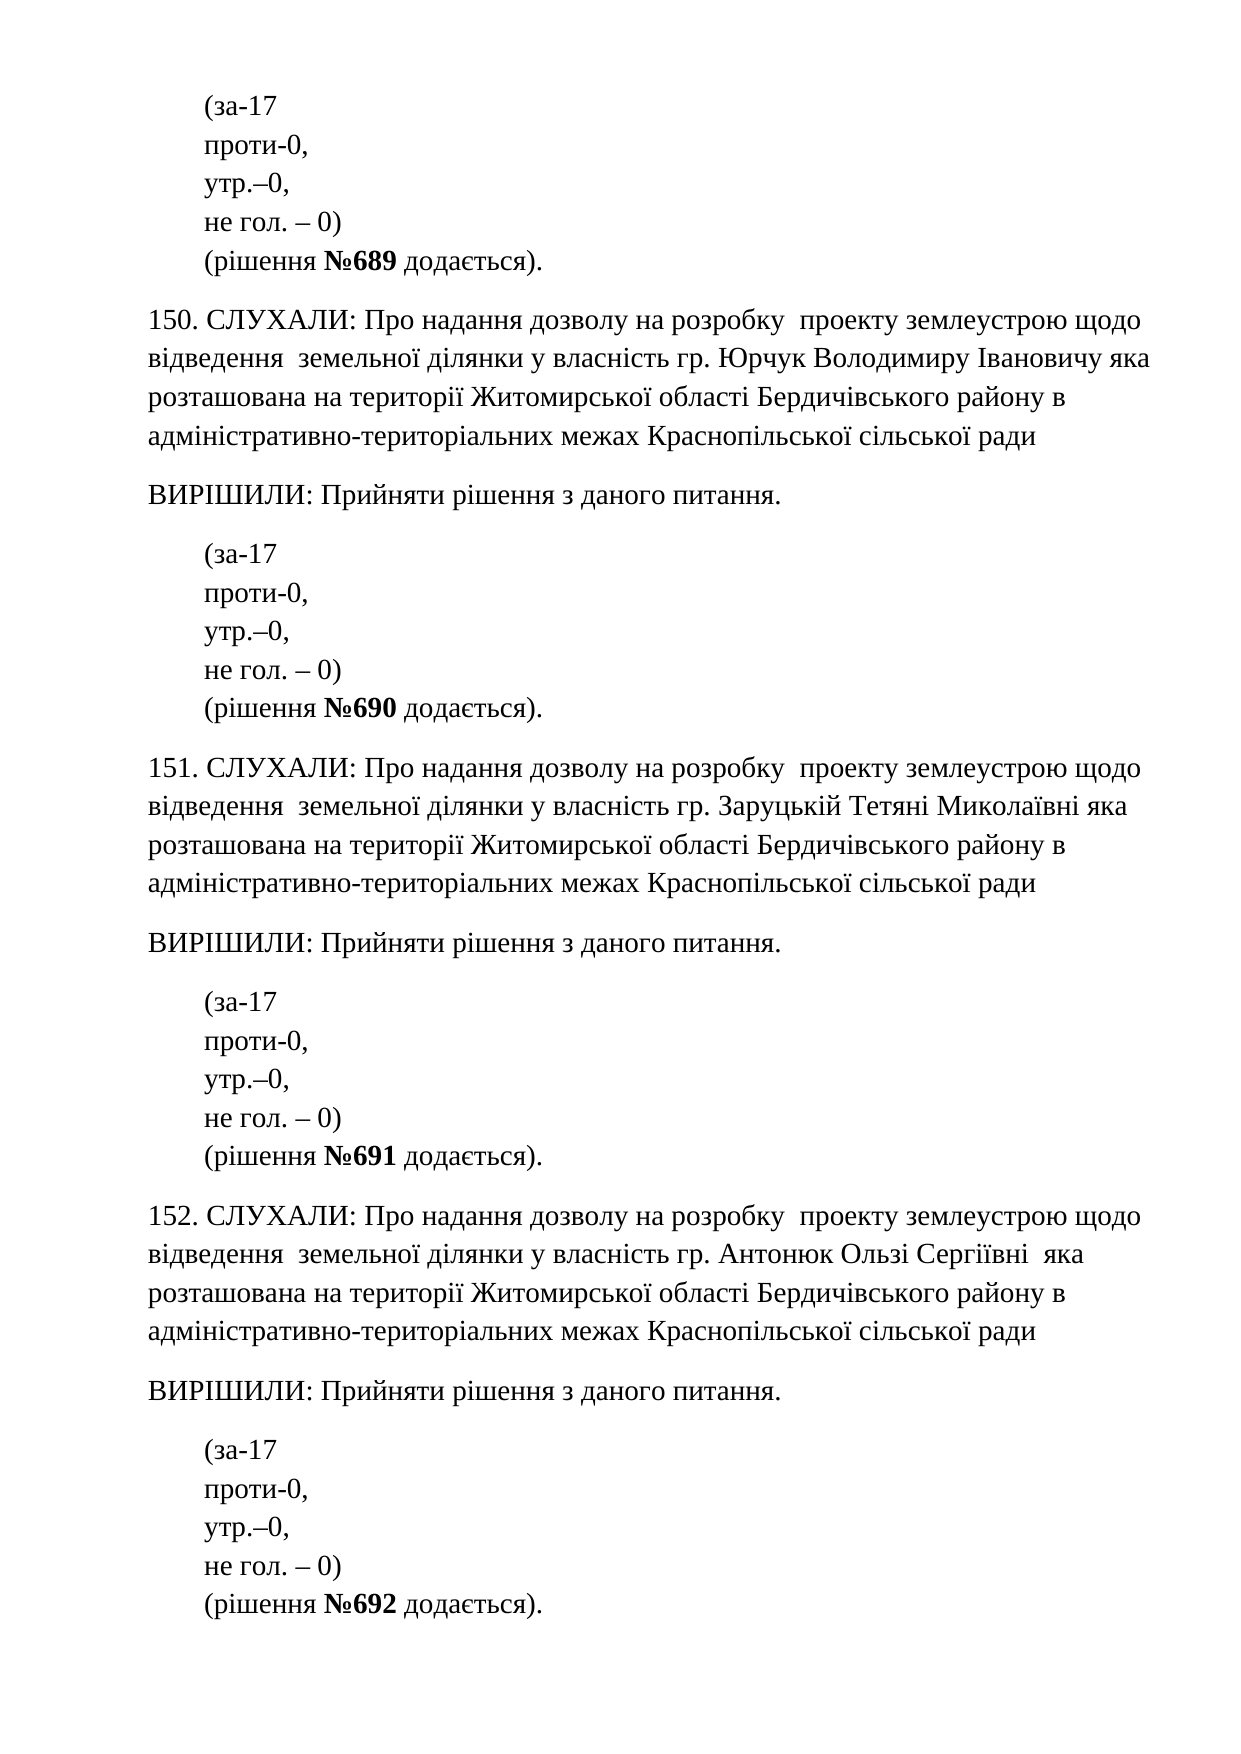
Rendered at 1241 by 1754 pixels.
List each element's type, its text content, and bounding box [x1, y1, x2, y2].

list (рішення №692 додається). [204, 1586, 1152, 1620]
list (за-17 проти-0, утр.–0, не гол. – 0) [204, 88, 1152, 238]
text 152. СЛУХАЛИ: Про надання дозволу на розробку проекту землеустрою щодо відведення земельної ділянки у власність гр. Антонюк Ользі Сергіївні яка розташована на території Житомирської області Бердичівського району в адміністративно-територіальних межах Краснопільської сільської ради [148, 1198, 1152, 1347]
text 151. СЛУХАЛИ: Про надання дозволу на розробку проекту землеустрою щодо відведення земельної ділянки у власність гр. Заруцькій Тетяні Миколаївні яка розташована на території Житомирської області Бердичівського району в адміністративно-територіальних межах Краснопільської сільської ради [148, 750, 1152, 899]
text ВИРІШИЛИ: Прийняти рішення з даного питання. [148, 1373, 1152, 1406]
list (за-17 проти-0, утр.–0, не гол. – 0) [204, 536, 1152, 686]
list (за-17 проти-0, утр.–0, не гол. – 0) [204, 984, 1152, 1133]
list (за-17 проти-0, утр.–0, не гол. – 0) [204, 1432, 1152, 1581]
text ВИРІШИЛИ: Прийняти рішення з даного питання. [148, 477, 1152, 511]
list (рішення №690 додається). [204, 691, 1152, 724]
text ВИРІШИЛИ: Прийняти рішення з даного питання. [148, 925, 1152, 958]
list (рішення №689 додається). [204, 243, 1152, 276]
text 150. СЛУХАЛИ: Про надання дозволу на розробку проекту землеустрою щодо відведення земельної ділянки у власність гр. Юрчук Володимиру Івановичу яка розташована на території Житомирської області Бердичівського району в адміністративно-територіальних межах Краснопільської сільської ради [148, 302, 1152, 451]
list (рішення №691 додається). [204, 1138, 1152, 1172]
